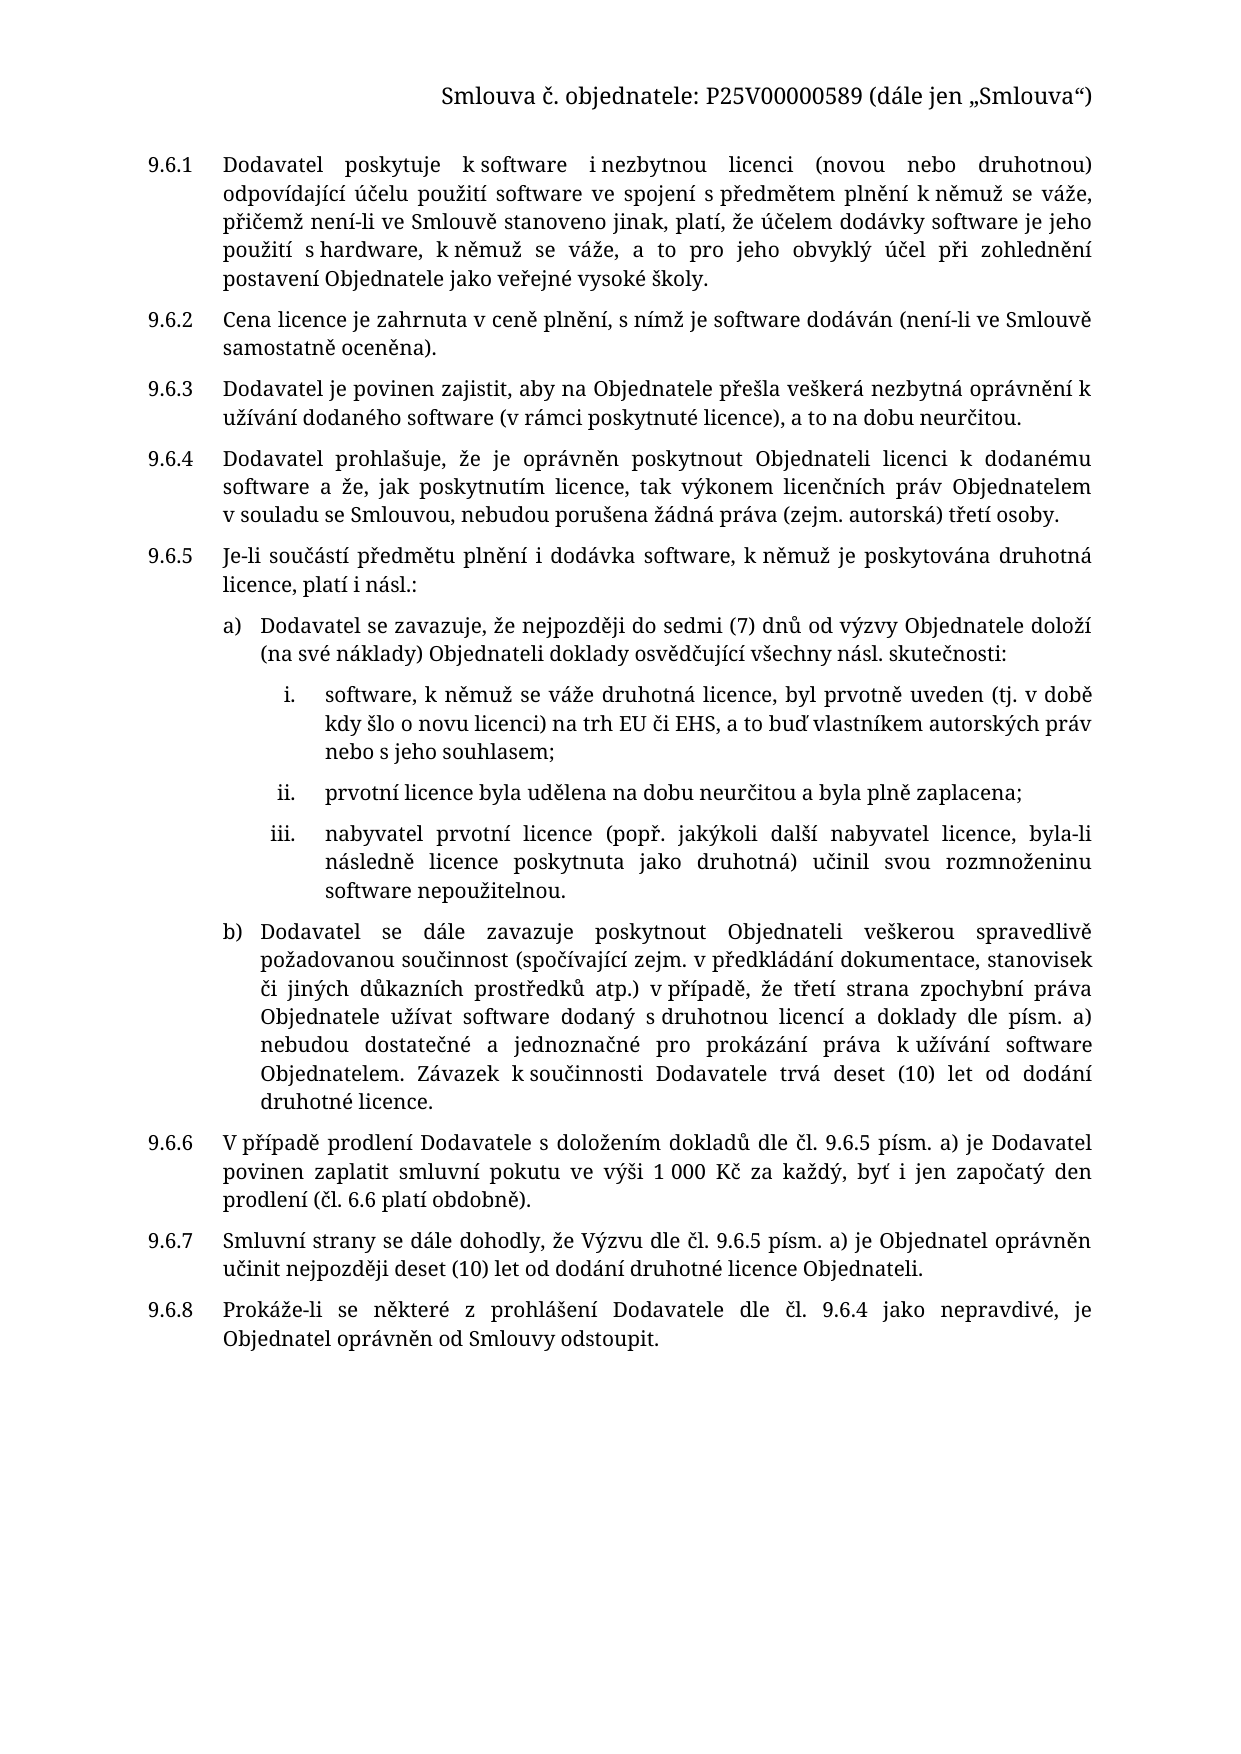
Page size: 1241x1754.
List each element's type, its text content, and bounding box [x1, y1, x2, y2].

list Smluvní strany se dále dohodly, že Výzvu dle čl. 9.6.5 písm. a) je Objednatel oprávněn učinit nejpozději deset (10) let od dodání druhotné licence Objednateli. [148, 1226, 1093, 1283]
list Dodavatel je povinen zajistit, aby na Objednatele přešla veškerá nezbytná oprávnění k užívání dodaného software (v rámci poskytnuté licence), a to na dobu neurčitou. [148, 374, 1093, 431]
list Dodavatel poskytuje k software i nezbytnou licenci (novou nebo druhotnou) odpovídající účelu použití software ve spojení s předmětem plnění k němuž se váže, přičemž není-li ve Smlouvě stanoveno jinak, platí, že účelem dodávky software je jeho použití s hardware, k němuž se váže, a to pro jeho obvyklý účel při zohlednění postavení Objednatele jako veřejné vysoké školy. [148, 150, 1093, 292]
list nabyvatel prvotní licence (popř. jakýkoli další nabyvatel licence, byla-li následně licence poskytnuta jako druhotná) učinil svou rozmnoženinu software nepoužitelnou. [295, 819, 1093, 904]
list Dodavatel prohlašuje, že je oprávněn poskytnout Objednateli licenci k dodanému software a že, jak poskytnutím licence, tak výkonem licenčních práv Objednatelem v souladu se Smlouvou, nebudou porušena žádná práva (zejm. autorská) třetí osoby. [148, 444, 1093, 529]
list Dodavatel se dále zavazuje poskytnout Objednateli veškerou spravedlivě požadovanou součinnost (spočívající zejm. v předkládání dokumentace, stanovisek či jiných důkazních prostředků atp.) v případě, že třetí strana zpochybní práva Objednatele užívat software dodaný s druhotnou licencí a doklady dle písm. a) nebudou dostatečné a jednoznačné pro prokázání práva k užívání software Objednatelem. Závazek k součinnosti Dodavatele trvá deset (10) let od dodání druhotné licence. [223, 917, 1093, 1116]
list Je-li součástí předmětu plnění i dodávka software, k němuž je poskytována druhotná licence, platí i násl.: [148, 541, 1093, 598]
list software, k němuž se váže druhotná licence, byl prvotně uveden (tj. v době kdy šlo o novu licenci) na trh EU či EHS, a to buď vlastníkem autorských práv nebo s jeho souhlasem; [295, 680, 1093, 766]
list Cena licence je zahrnuta v ceně plnění, s nímž je software dodáván (není-li ve Smlouvě samostatně oceněna). [148, 305, 1093, 362]
list Dodavatel se zavazuje, že nejpozději do sedmi (7) dnů od výzvy Objednatele doloží (na své náklady) Objednateli doklady osvědčující všechny násl. skutečnosti: [223, 611, 1093, 668]
list V případě prodlení Dodavatele s doložením dokladů dle čl. 9.6.5 písm. a) je Dodavatel povinen zaplatit smluvní pokutu ve výši 1 000 Kč za každý, byť i jen započatý den prodlení (čl. 6.6 platí obdobně). [148, 1128, 1093, 1214]
list prvotní licence byla udělena na dobu neurčitou a byla plně zaplacena; [295, 778, 1093, 806]
list Prokáže-li se některé z prohlášení Dodavatele dle čl. 9.6.4 jako nepravdivé, je Objednatel oprávněn od Smlouvy odstoupit. [148, 1296, 1093, 1352]
